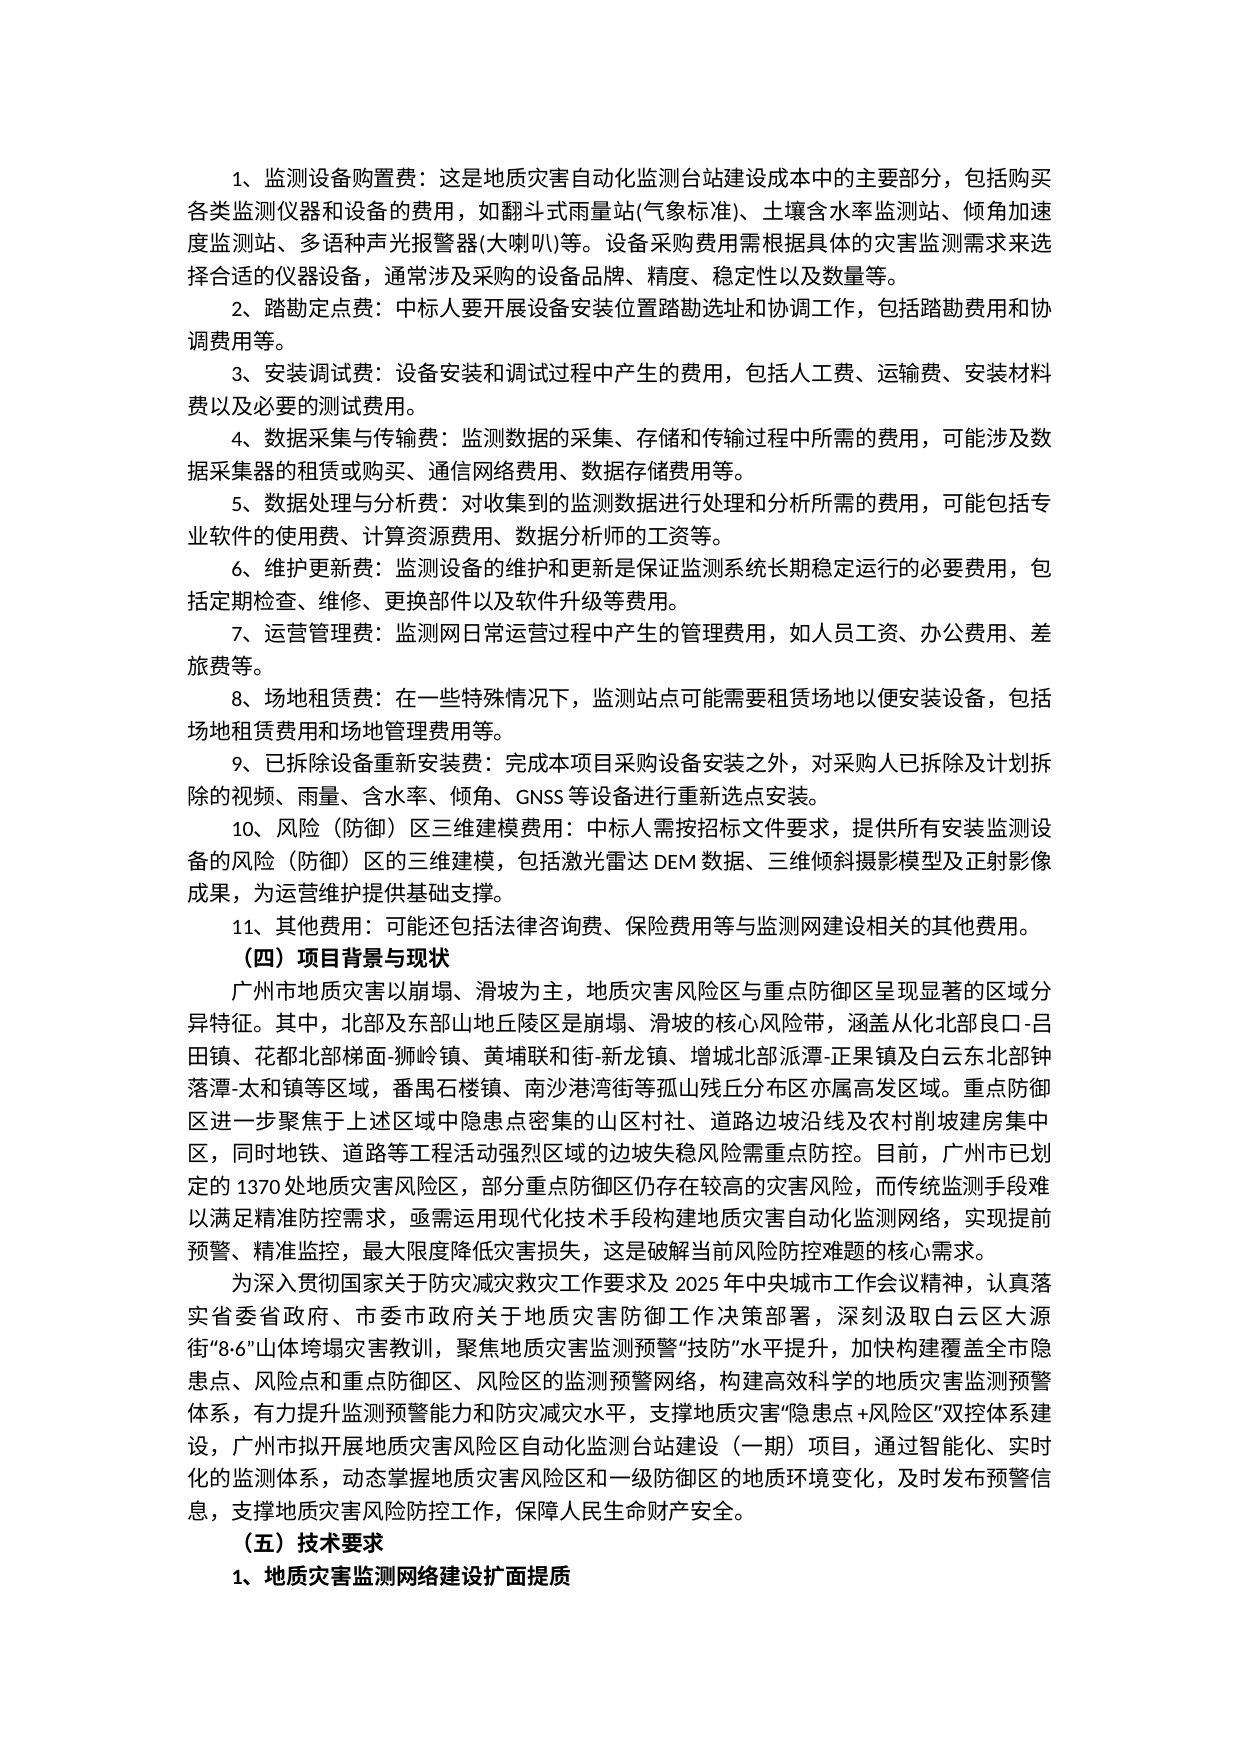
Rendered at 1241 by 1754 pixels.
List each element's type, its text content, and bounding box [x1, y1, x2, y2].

text （五）技术要求 [187, 1527, 1053, 1559]
text 为深入贯彻国家关于防灾减灾救灾工作要求及2025年中央城市工作会议精神，认真落实省委省政府、市委市政府关于地质灾害防御工作决策部署，深刻汲取白云区大源街“8·6”山体垮塌灾害教训，聚焦地质灾害监测预警“技防”水平提升，加快构建覆盖全市隐患点、风险点和重点防御区、风险区的监测预警网络，构建高效科学的地质灾害监测预警体系，有力提升监测预警能力和防灾减灾水平，支撑地质灾害“隐患点+风险区”双控体系建设，广州市拟开展地质灾害风险区自动化监测台站建设（一期）项目，通过智能化、实时化的监测体系，动态掌握地质灾害风险区和一级防御区的地质环境变化，及时发布预警信息，支撑地质灾害风险防控工作，保障人民生命财产安全。 [187, 1267, 1053, 1527]
text 7、运营管理费：监测网日常运营过程中产生的管理费用，如人员工资、办公费用、差旅费等。 [187, 617, 1053, 682]
text 8、场地租赁费：在一些特殊情况下，监测站点可能需要租赁场地以便安装设备，包括场地租赁费用和场地管理费用等。 [187, 682, 1053, 747]
text 1、监测设备购置费：这是地质灾害自动化监测台站建设成本中的主要部分，包括购买各类监测仪器和设备的费用，如翻斗式雨量站(气象标准)、土壤含水率监测站、倾角加速度监测站、多语种声光报警器(大喇叭)等。设备采购费用需根据具体的灾害监测需求来选择合适的仪器设备，通常涉及采购的设备品牌、精度、稳定性以及数量等。 [187, 162, 1053, 292]
text 4、数据采集与传输费：监测数据的采集、存储和传输过程中所需的费用，可能涉及数据采集器的租赁或购买、通信网络费用、数据存储费用等。 [187, 422, 1053, 487]
text 9、已拆除设备重新安装费：完成本项目采购设备安装之外，对采购人已拆除及计划拆除的视频、雨量、含水率、倾角、GNSS等设备进行重新选点安装。 [187, 747, 1053, 812]
text 11、其他费用：可能还包括法律咨询费、保险费用等与监测网建设相关的其他费用。 [187, 909, 1053, 942]
text 10、风险（防御）区三维建模费用：中标人需按招标文件要求，提供所有安装监测设备的风险（防御）区的三维建模，包括激光雷达DEM数据、三维倾斜摄影模型及正射影像成果，为运营维护提供基础支撑。 [187, 812, 1053, 909]
text 3、安装调试费：设备安装和调试过程中产生的费用，包括人工费、运输费、安装材料费以及必要的测试费用。 [187, 357, 1053, 422]
text 1、地质灾害监测网络建设扩面提质 [187, 1559, 1053, 1592]
text 广州市地质灾害以崩塌、滑坡为主，地质灾害风险区与重点防御区呈现显著的区域分异特征。其中，北部及东部山地丘陵区是崩塌、滑坡的核心风险带，涵盖从化北部良口-吕田镇、花都北部梯面-狮岭镇、黄埔联和街-新龙镇、增城北部派潭-正果镇及白云东北部钟落潭-太和镇等区域，番禺石楼镇、南沙港湾街等孤山残丘分布区亦属高发区域。重点防御区进一步聚焦于上述区域中隐患点密集的山区村社、道路边坡沿线及农村削坡建房集中区，同时地铁、道路等工程活动强烈区域的边坡失稳风险需重点防控。目前，广州市已划定的1370处地质灾害风险区，部分重点防御区仍存在较高的灾害风险，而传统监测手段难以满足精准防控需求，亟需运用现代化技术手段构建地质灾害自动化监测网络，实现提前预警、精准监控，最大限度降低灾害损失，这是破解当前风险防控难题的核心需求。 [187, 974, 1053, 1267]
text 6、维护更新费：监测设备的维护和更新是保证监测系统长期稳定运行的必要费用，包括定期检查、维修、更换部件以及软件升级等费用。 [187, 552, 1053, 617]
text （四）项目背景与现状 [187, 942, 1053, 974]
text 5、数据处理与分析费：对收集到的监测数据进行处理和分析所需的费用，可能包括专业软件的使用费、计算资源费用、数据分析师的工资等。 [187, 487, 1053, 552]
text 2、踏勘定点费：中标人要开展设备安装位置踏勘选址和协调工作，包括踏勘费用和协调费用等。 [187, 292, 1053, 357]
